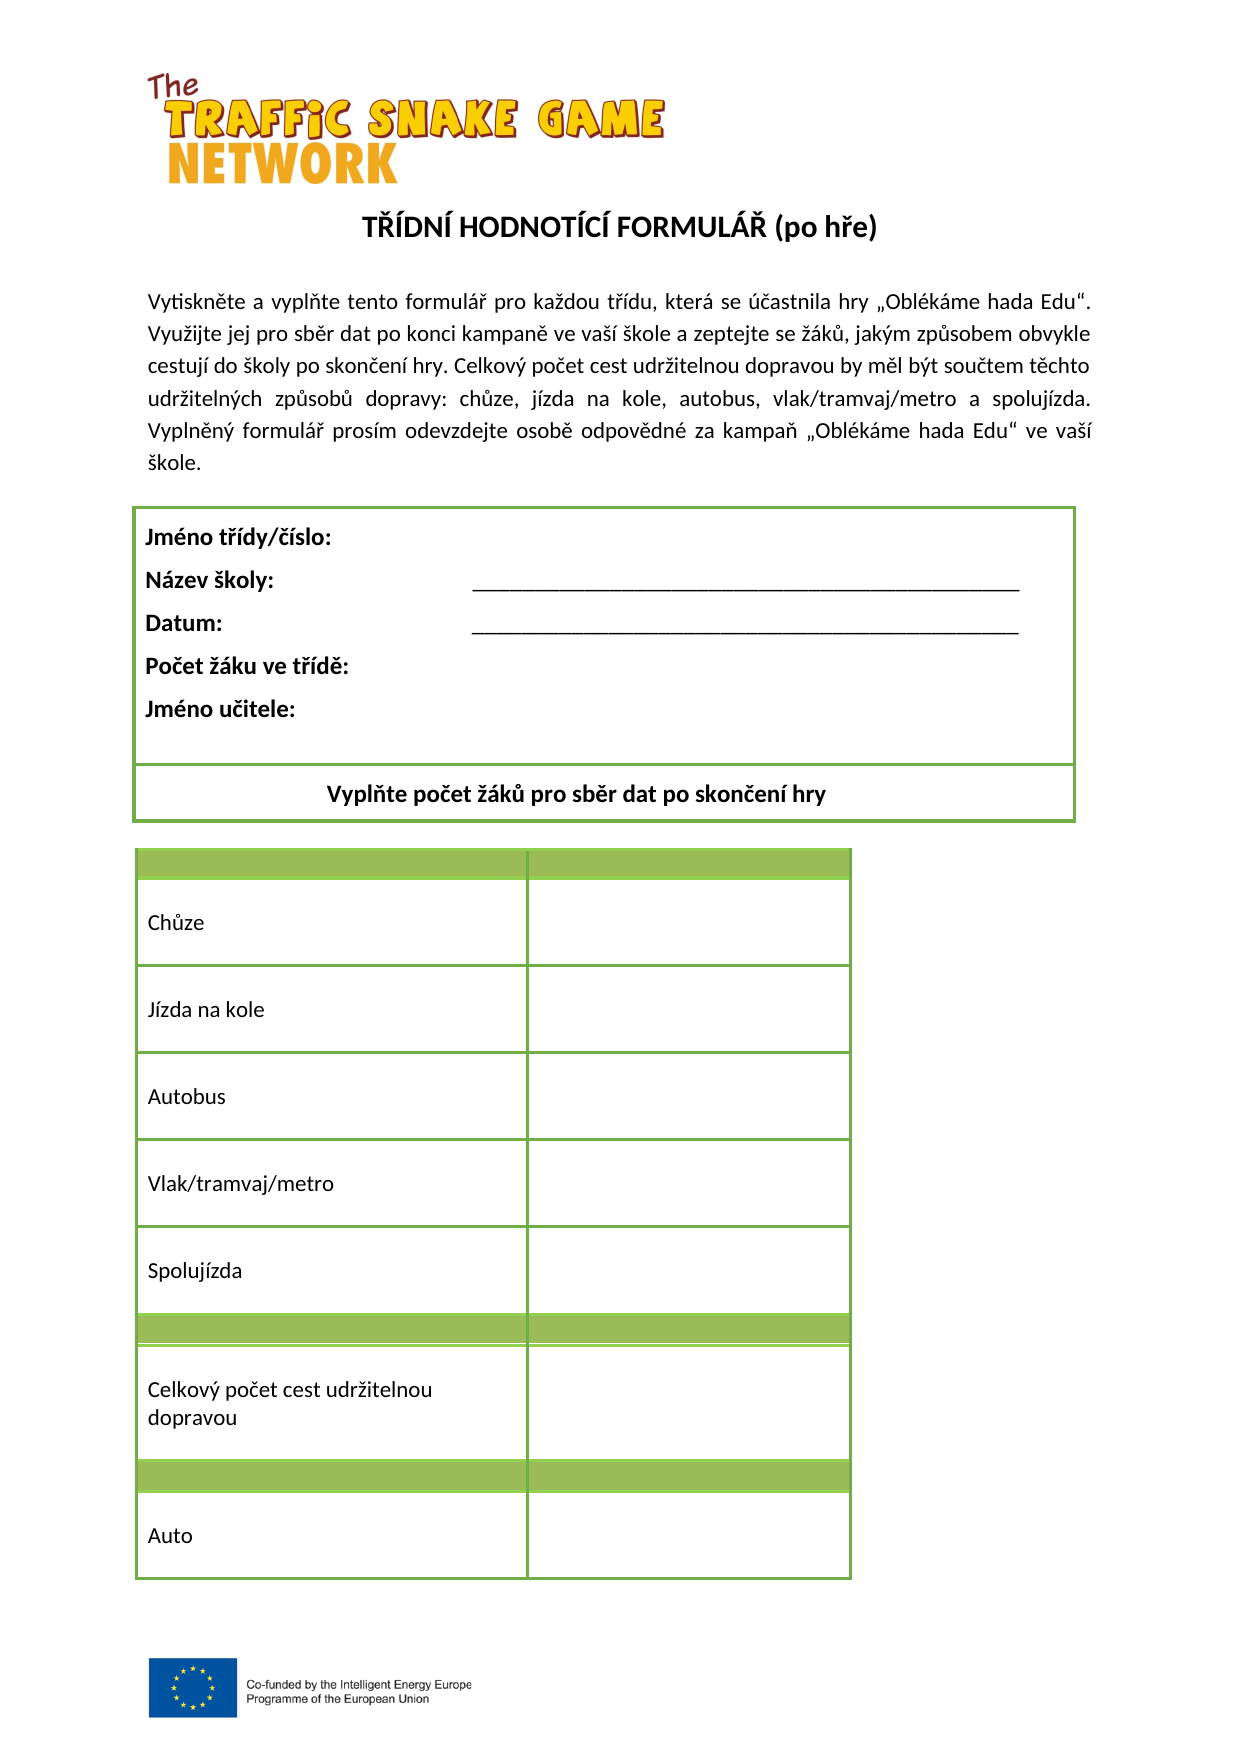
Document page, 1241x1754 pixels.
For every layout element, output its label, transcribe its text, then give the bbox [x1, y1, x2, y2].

table_cell Chůze [138, 880, 526, 964]
table_cell [138, 1316, 526, 1343]
table_cell Spolujízda [138, 1228, 526, 1312]
text Vytiskněte a vyplňte tento formulář pro každou třídu, která se účastnila hry „Oblékáme hada Edu“. Využijte jej pro sběr dat po konci kampaně ve vaší škole a zeptejte se žáků, jakým způsobem obvykle cestují do školy po skončení hry. Celkový počet cest udržitelnou dopravou by měl být součtem těchto udržitelných způsobů dopravy: chůze, jízda na kole, autobus, vlak/tramvaj/metro a spolujízda. Vyplněný formulář prosím odevzdejte osobě odpovědné za kampaň „Oblékáme hada Edu“ ve vaší škole. [148, 287, 1093, 476]
table_cell [529, 880, 849, 964]
table_cell Celkový počet cest udržitelnou dopravou [138, 1347, 526, 1459]
table_cell Auto [138, 1493, 526, 1577]
table_cell [138, 1462, 526, 1490]
table_header [529, 851, 849, 876]
table_cell [529, 1054, 849, 1138]
table_cell [529, 1462, 849, 1490]
picture [147, 1656, 472, 1719]
table_cell [529, 967, 849, 1051]
picture [147, 73, 665, 184]
table_cell [529, 1316, 849, 1343]
table_header [138, 851, 526, 876]
table_cell Jízda na kole [138, 967, 526, 1051]
table_header Jméno třídy/číslo: Název školy: ____________________________________________ Datum: ____________________________________________ Počet žáku ve třídě: Jméno učitele: [136, 509, 1073, 763]
table_cell [529, 1493, 849, 1577]
text TŘÍDNÍ HODNOTÍCÍ FORMULÁŘ (po hře) [148, 207, 1093, 245]
table_cell Vyplňte počet žáků pro sběr dat po skončení hry [136, 766, 1073, 819]
table_cell [529, 1141, 849, 1225]
table_cell Vlak/tramvaj/metro [138, 1141, 526, 1225]
table_cell [529, 1228, 849, 1312]
table_cell [529, 1347, 849, 1459]
table_cell Autobus [138, 1054, 526, 1138]
